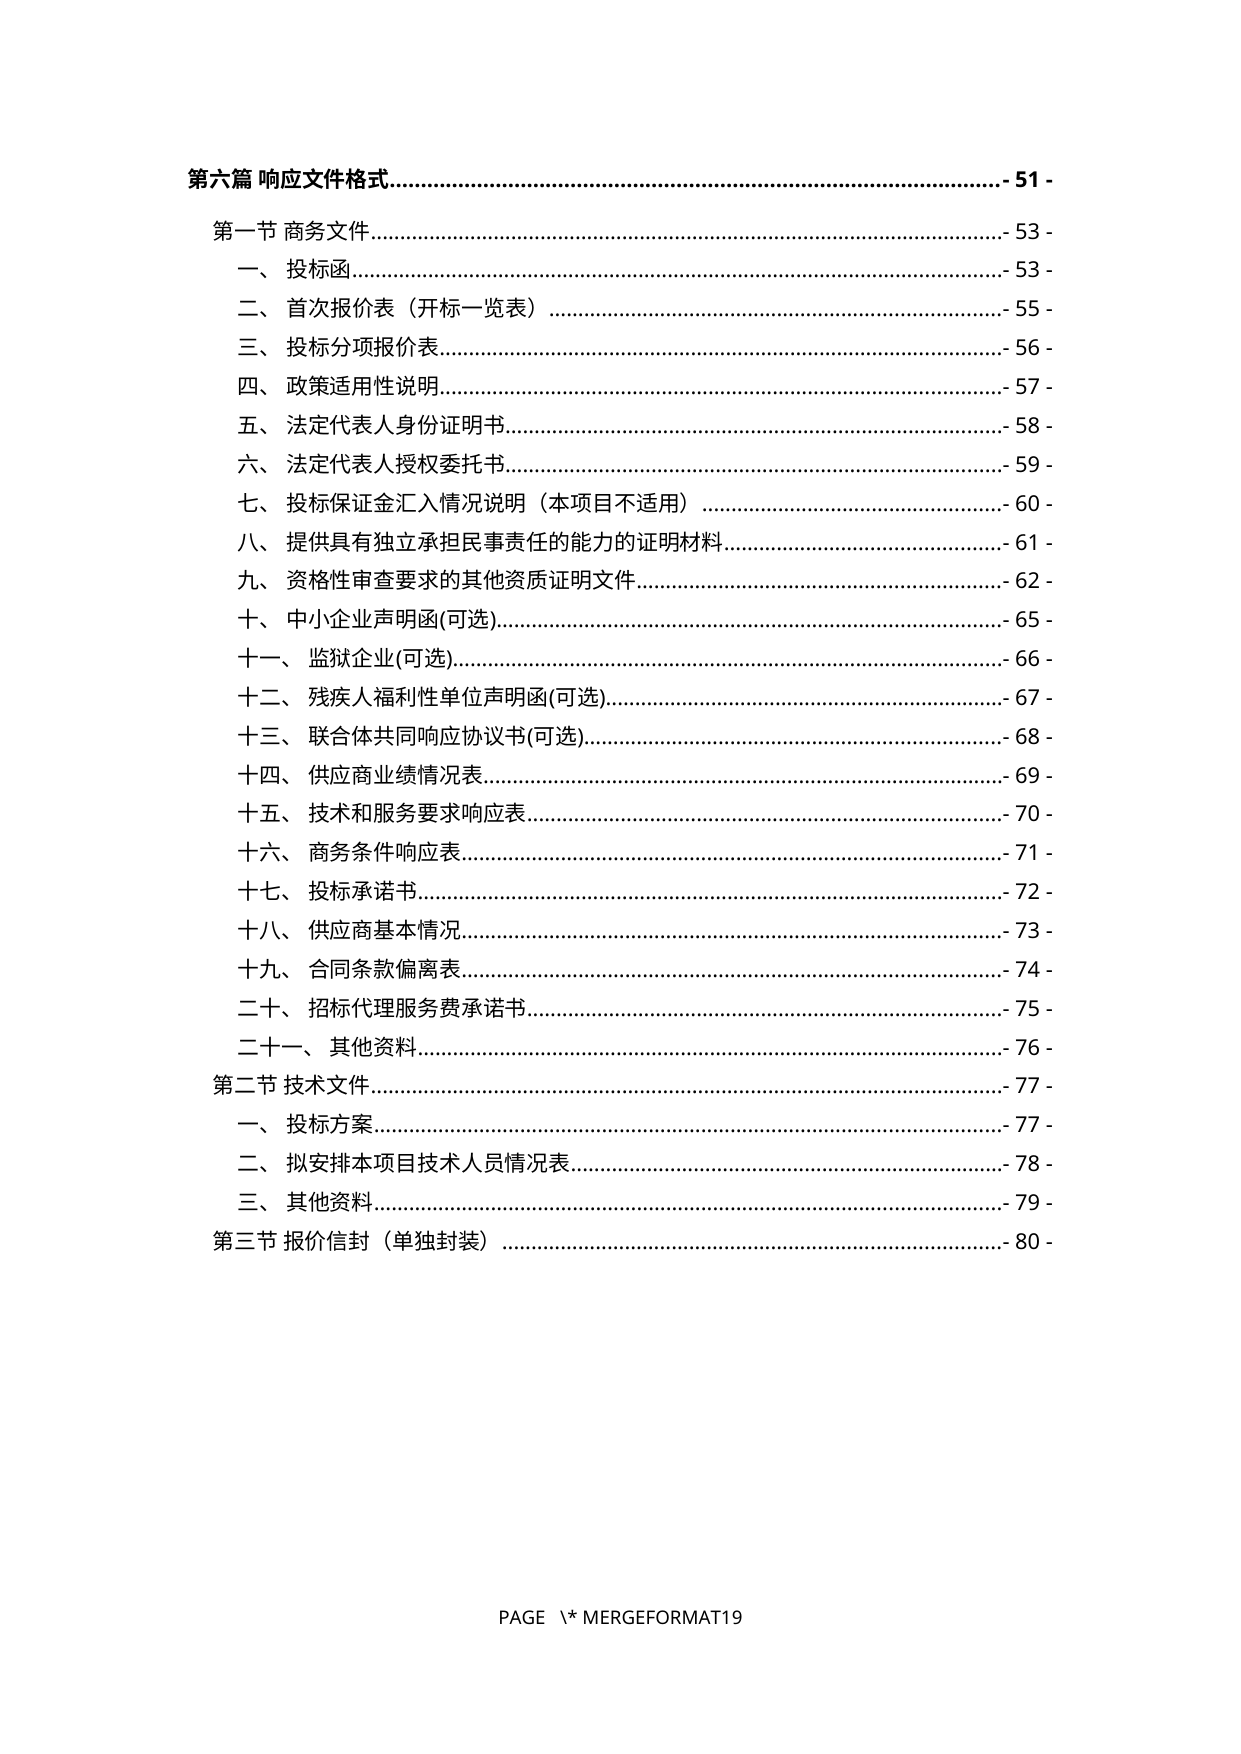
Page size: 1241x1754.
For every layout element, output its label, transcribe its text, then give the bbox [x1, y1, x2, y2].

text 二十一、 其他资料 - 76 - [237, 1029, 1053, 1062]
text 十二、 残疾人福利性单位声明函(可选) - 67 - [237, 679, 1053, 712]
text 九、 资格性审查要求的其他资质证明文件 - 62 - [237, 563, 1053, 596]
text 五、 法定代表人身份证明书 - 58 - [237, 408, 1053, 440]
text 二十、 招标代理服务费承诺书 - 75 - [237, 990, 1053, 1023]
text 二、 拟安排本项目技术人员情况表 - 78 - [237, 1146, 1053, 1178]
text 第二节 技术文件 - 77 - [212, 1068, 1053, 1101]
text 第一节 商务文件 - 53 - [212, 213, 1053, 246]
text 十五、 技术和服务要求响应表 - 70 - [237, 796, 1053, 829]
text 十六、 商务条件响应表 - 71 - [237, 835, 1053, 867]
text 第六篇 响应文件格式 - 51 - [187, 162, 1053, 194]
text 三、 其他资料 - 79 - [237, 1185, 1053, 1217]
text 一、 投标方案 - 77 - [237, 1107, 1053, 1139]
text 八、 提供具有独立承担民事责任的能力的证明材料 - 61 - [237, 524, 1053, 557]
text 十七、 投标承诺书 - 72 - [237, 874, 1053, 906]
text 七、 投标保证金汇入情况说明（本项目不适用） - 60 - [237, 485, 1053, 518]
text 十三、 联合体共同响应协议书(可选) - 68 - [237, 718, 1053, 751]
text 第三节 报价信封（单独封装） - 80 - [212, 1223, 1053, 1256]
text 十、 中小企业声明函(可选) - 65 - [237, 602, 1053, 634]
text 一、 投标函 - 53 - [237, 252, 1053, 285]
text 十四、 供应商业绩情况表 - 69 - [237, 757, 1053, 790]
text 三、 投标分项报价表 - 56 - [237, 330, 1053, 362]
text 二、 首次报价表（开标一览表） - 55 - [237, 291, 1053, 323]
text 六、 法定代表人授权委托书 - 59 - [237, 446, 1053, 479]
text 十九、 合同条款偏离表 - 74 - [237, 952, 1053, 984]
text 十八、 供应商基本情况 - 73 - [237, 913, 1053, 945]
text 十一、 监狱企业(可选) - 66 - [237, 641, 1053, 673]
text 四、 政策适用性说明 - 57 - [237, 369, 1053, 401]
